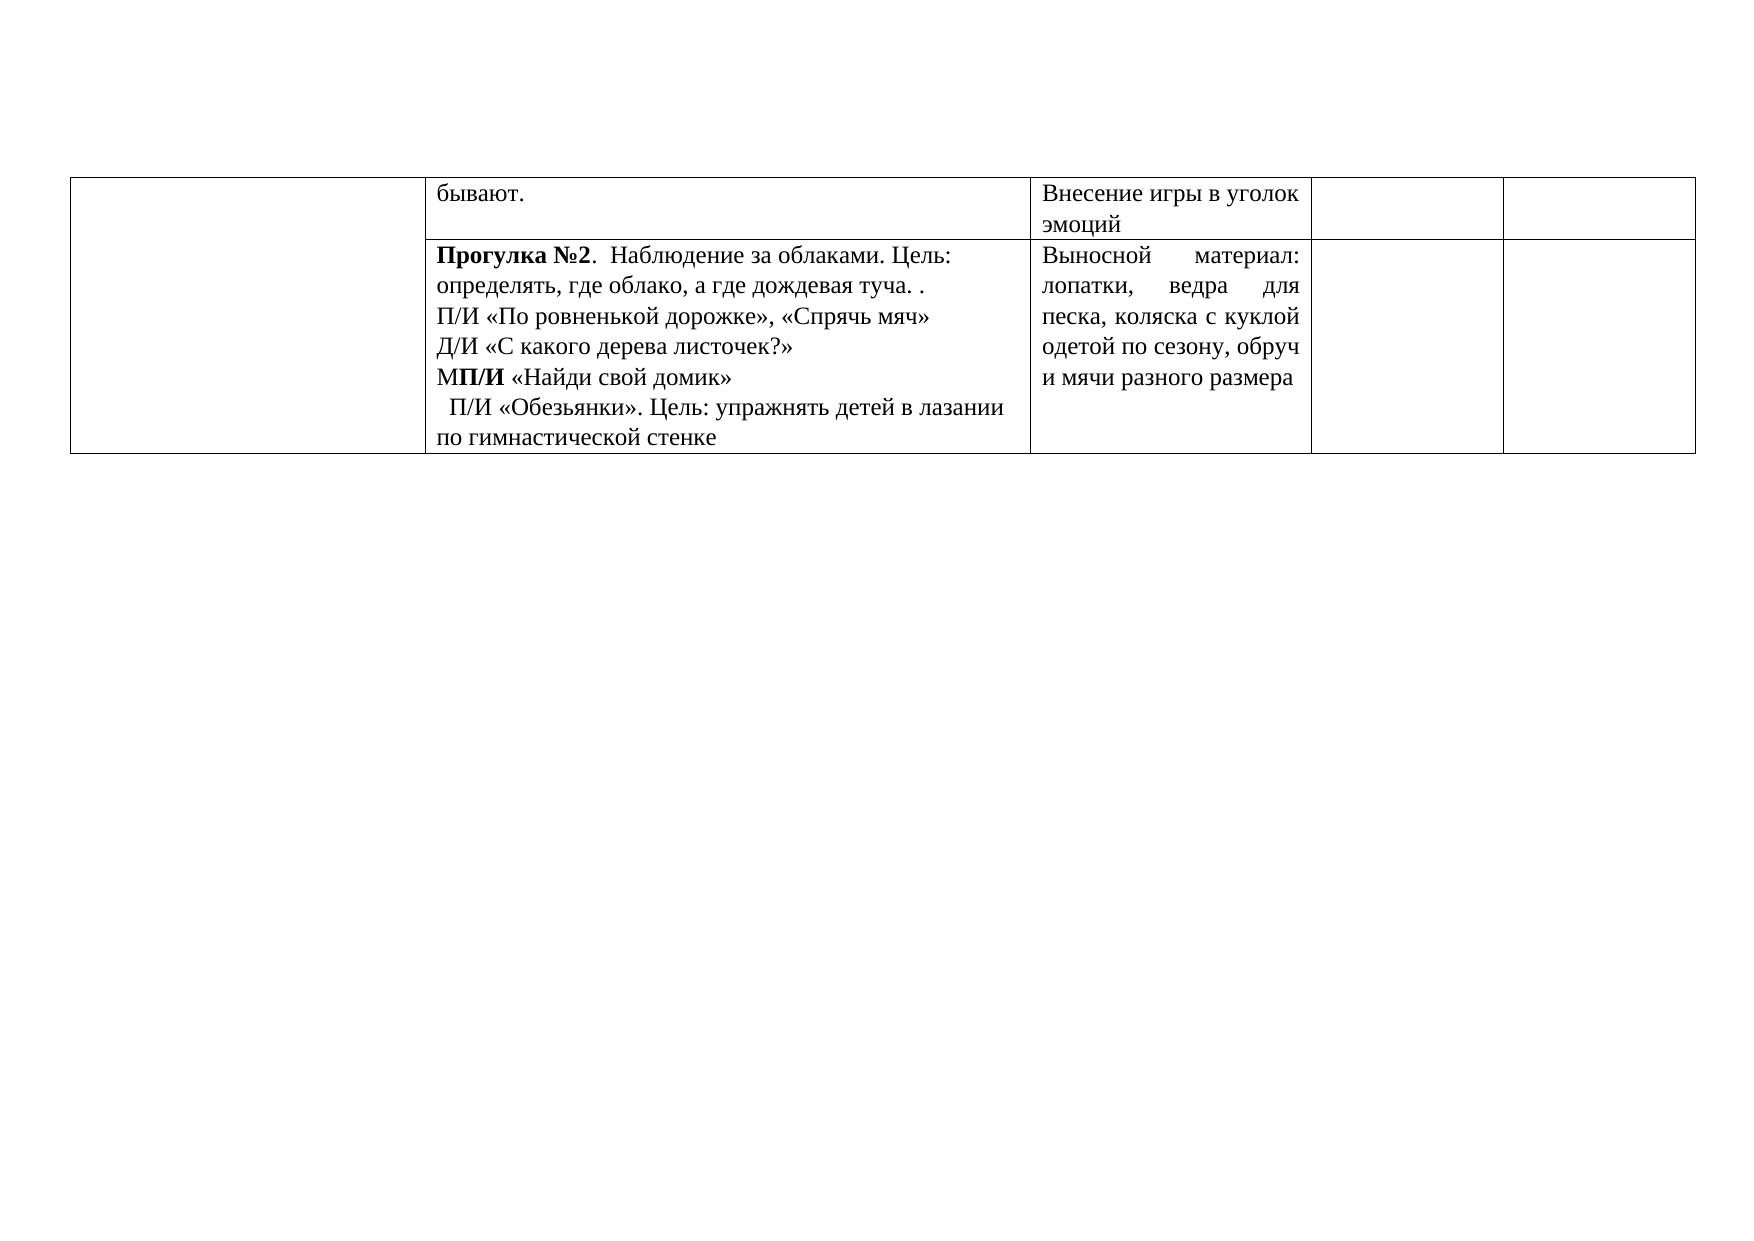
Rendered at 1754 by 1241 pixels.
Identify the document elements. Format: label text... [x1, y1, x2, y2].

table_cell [1504, 178, 1695, 239]
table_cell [1031, 178, 1311, 239]
table_cell [1312, 240, 1503, 453]
table_cell Выносной материал: лопатки, ведра для песка, коляска с куклой одетой по сезону, обруч и мячи разного размера [1031, 240, 1311, 453]
table_cell Прогулка №2. Наблюдение за облаками. Цель: определять, где облако, а где дождевая туча. . П/И «По ровненькой дорожке», «Спрячь мяч» Д/И «С какого дерева листочек?» МП/И «Найди свой домик» П/И «Обезьянки». Цель: упражнять детей в лазании по гимнастической стенке [426, 240, 1030, 453]
table_cell [1312, 178, 1503, 239]
table_cell [1504, 240, 1695, 453]
